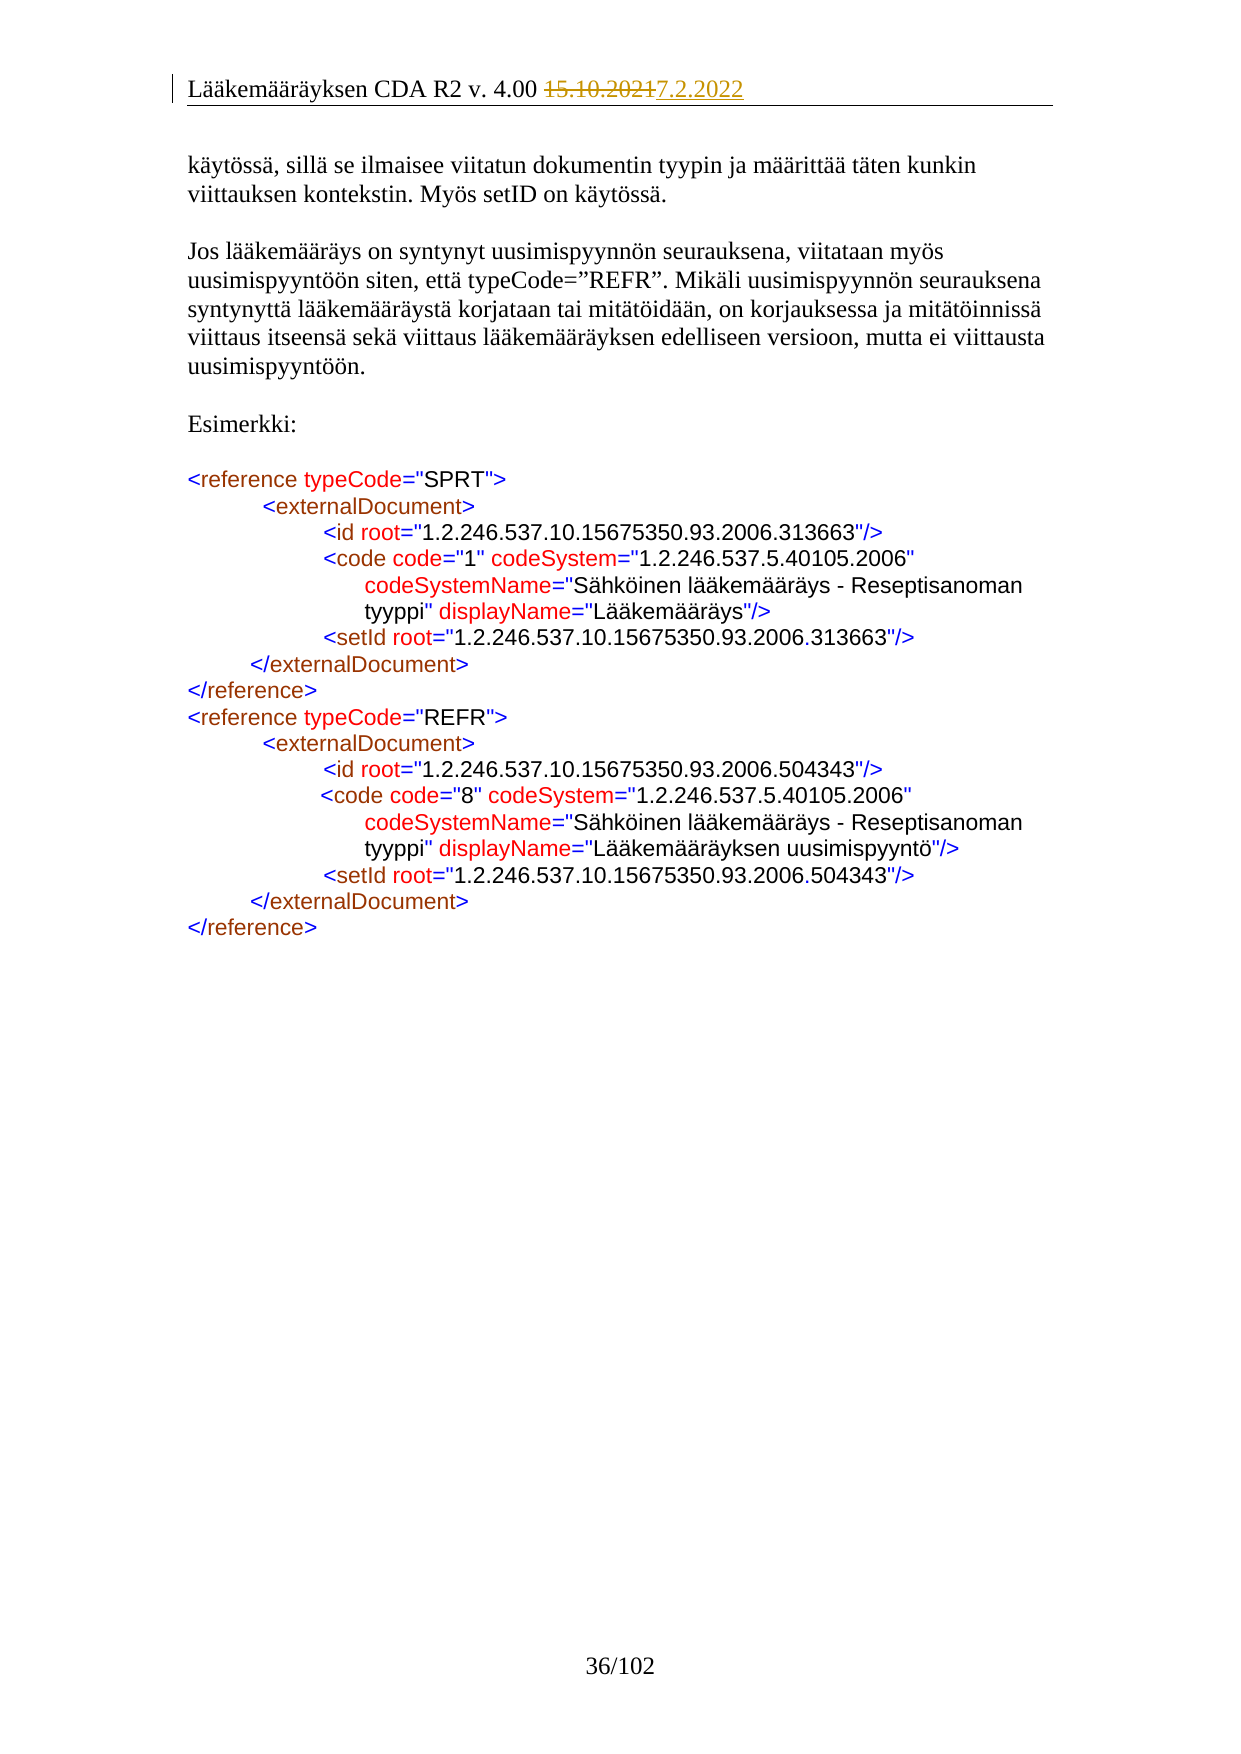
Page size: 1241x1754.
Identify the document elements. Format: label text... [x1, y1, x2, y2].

text <externalDocument> [187, 493, 1053, 519]
text Esimerkki: [187, 409, 1053, 437]
text <externalDocument> [187, 730, 1053, 756]
text <setId root="1.2.246.537.10.15675350.93.2006.504343"/> [187, 862, 1053, 888]
text <code code="8" codeSystem="1.2.246.537.5.40105.2006" codeSystemName="Sähköinen lääkemääräys - Reseptisanoman tyyppi" displayName="Lääkemääräyksen uusimispyyntö"/> [320, 782, 1053, 862]
text </externalDocument> [187, 888, 1053, 914]
text </externalDocument> [187, 651, 1053, 677]
text <setId root="1.2.246.537.10.15675350.93.2006.313663"/> [187, 624, 1053, 651]
text <id root="1.2.246.537.10.15675350.93.2006.504343"/> [187, 756, 1053, 782]
text <reference typeCode="SPRT"> [187, 466, 1053, 493]
text <id root="1.2.246.537.10.15675350.93.2006.313663"/> [187, 519, 1053, 545]
text <reference typeCode="REFR"> [187, 703, 1053, 730]
text <code code="1" codeSystem="1.2.246.537.5.40105.2006" codeSystemName="Sähköinen lääkemääräys - Reseptisanoman tyyppi" displayName="Lääkemääräys"/> [771, 545, 1053, 624]
text Jos lääkemääräys on syntynyt uusimispyynnön seurauksena, viitataan myös uusimispyyntöön siten, että typeCode=”REFR”. Mikäli uusimispyynnön seurauksena syntynyttä lääkemääräystä korjataan tai mitätöidään, on korjauksessa ja mitätöinnissä viittaus itseensä sekä viittaus lääkemääräyksen edelliseen versioon, mutta ei viittausta uusimispyyntöön. [187, 236, 1053, 380]
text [187, 150, 1053, 207]
text </reference> [187, 914, 1053, 941]
text </reference> [187, 677, 1053, 703]
